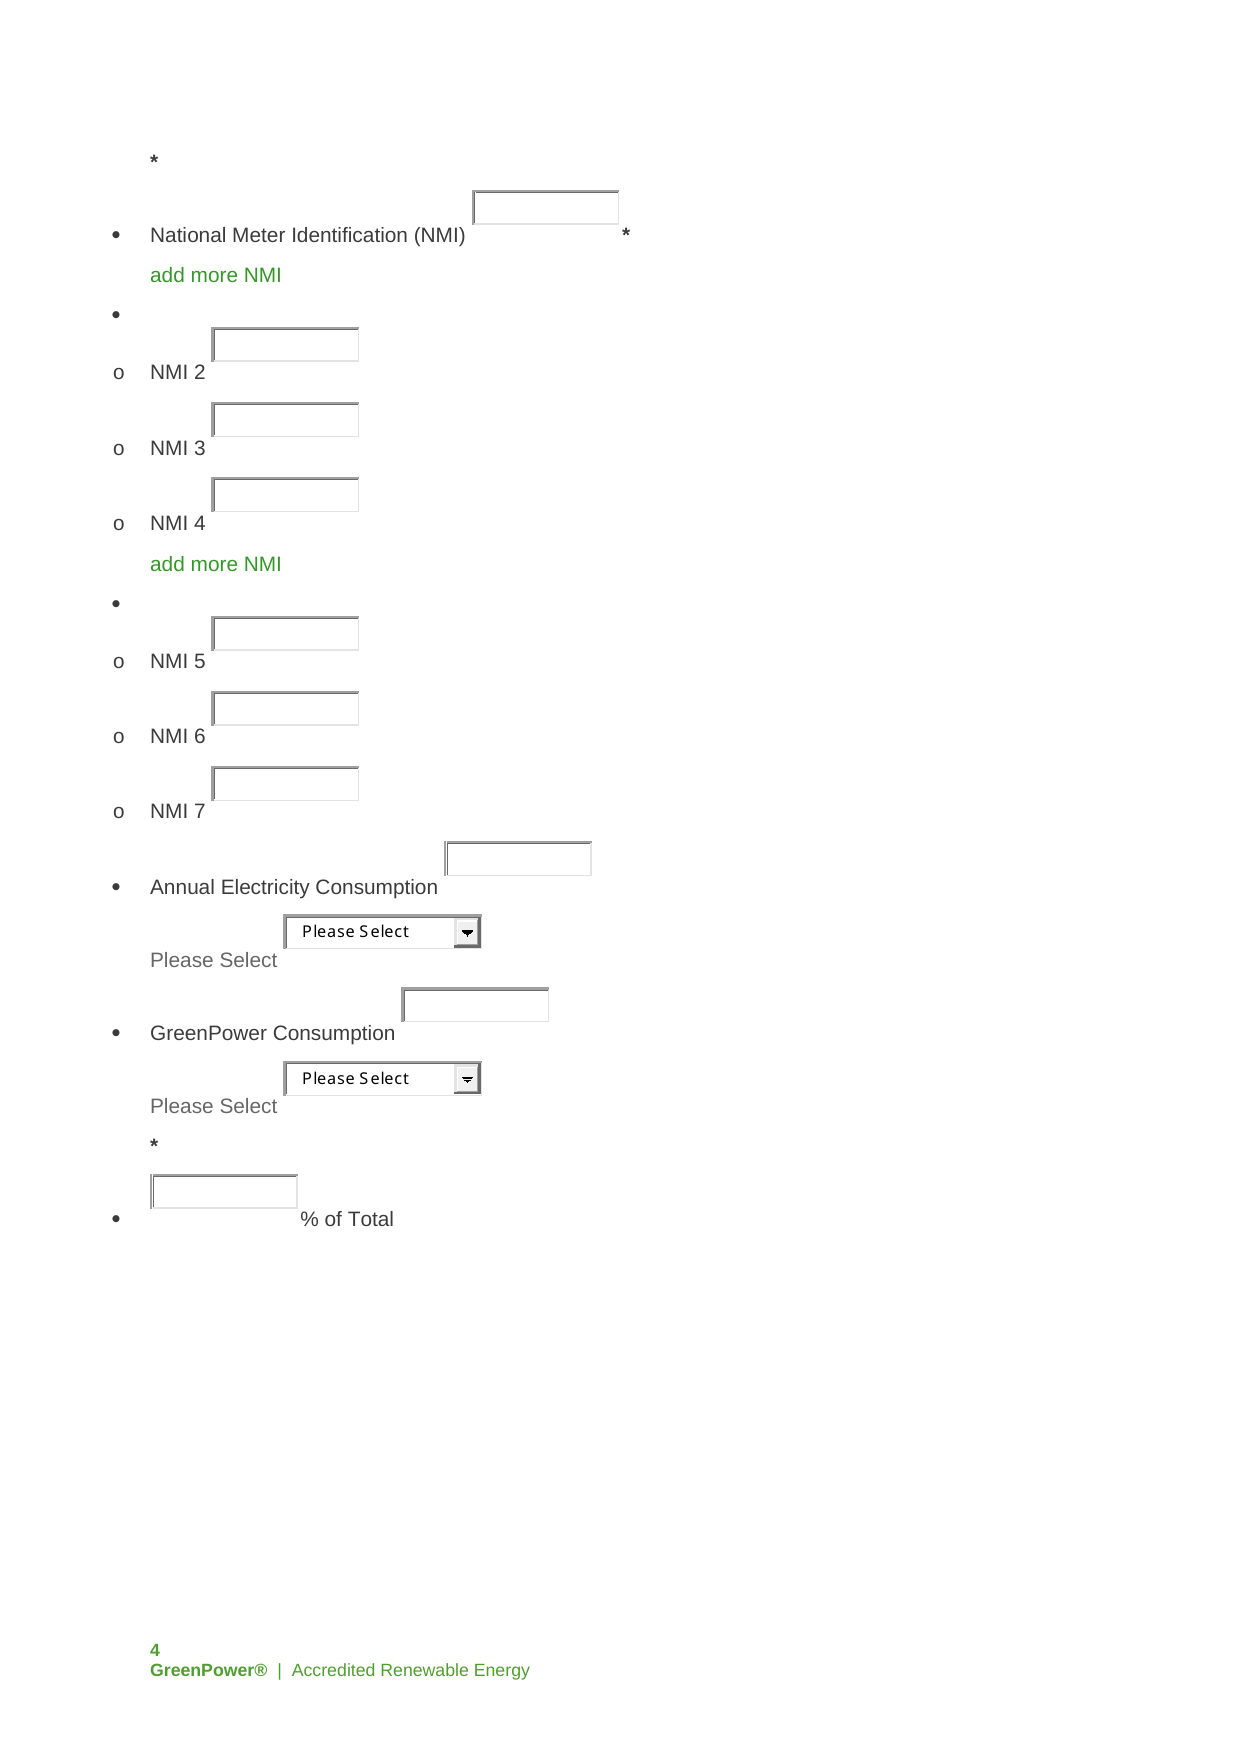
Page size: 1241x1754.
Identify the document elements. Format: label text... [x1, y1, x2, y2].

list NMI 4 [112, 477, 1090, 536]
text add more NMI [150, 263, 1090, 287]
list GreenPower Consumption [112, 987, 1090, 1045]
list NMI 7 [112, 766, 1090, 825]
list National Meter Identification (NMI) * [112, 189, 1090, 247]
text * [150, 1134, 1090, 1158]
text add more NMI [150, 552, 1090, 576]
list % of Total [112, 1173, 1090, 1231]
list NMI 2 [112, 327, 1090, 386]
list NMI 5 [112, 616, 1090, 675]
list NMI 6 [112, 691, 1090, 750]
text Please Select [150, 1061, 1090, 1118]
text * [150, 150, 1090, 174]
list Annual Electricity Consumption [112, 841, 1090, 898]
list NMI 3 [112, 402, 1090, 461]
text Please Select [150, 914, 1090, 972]
